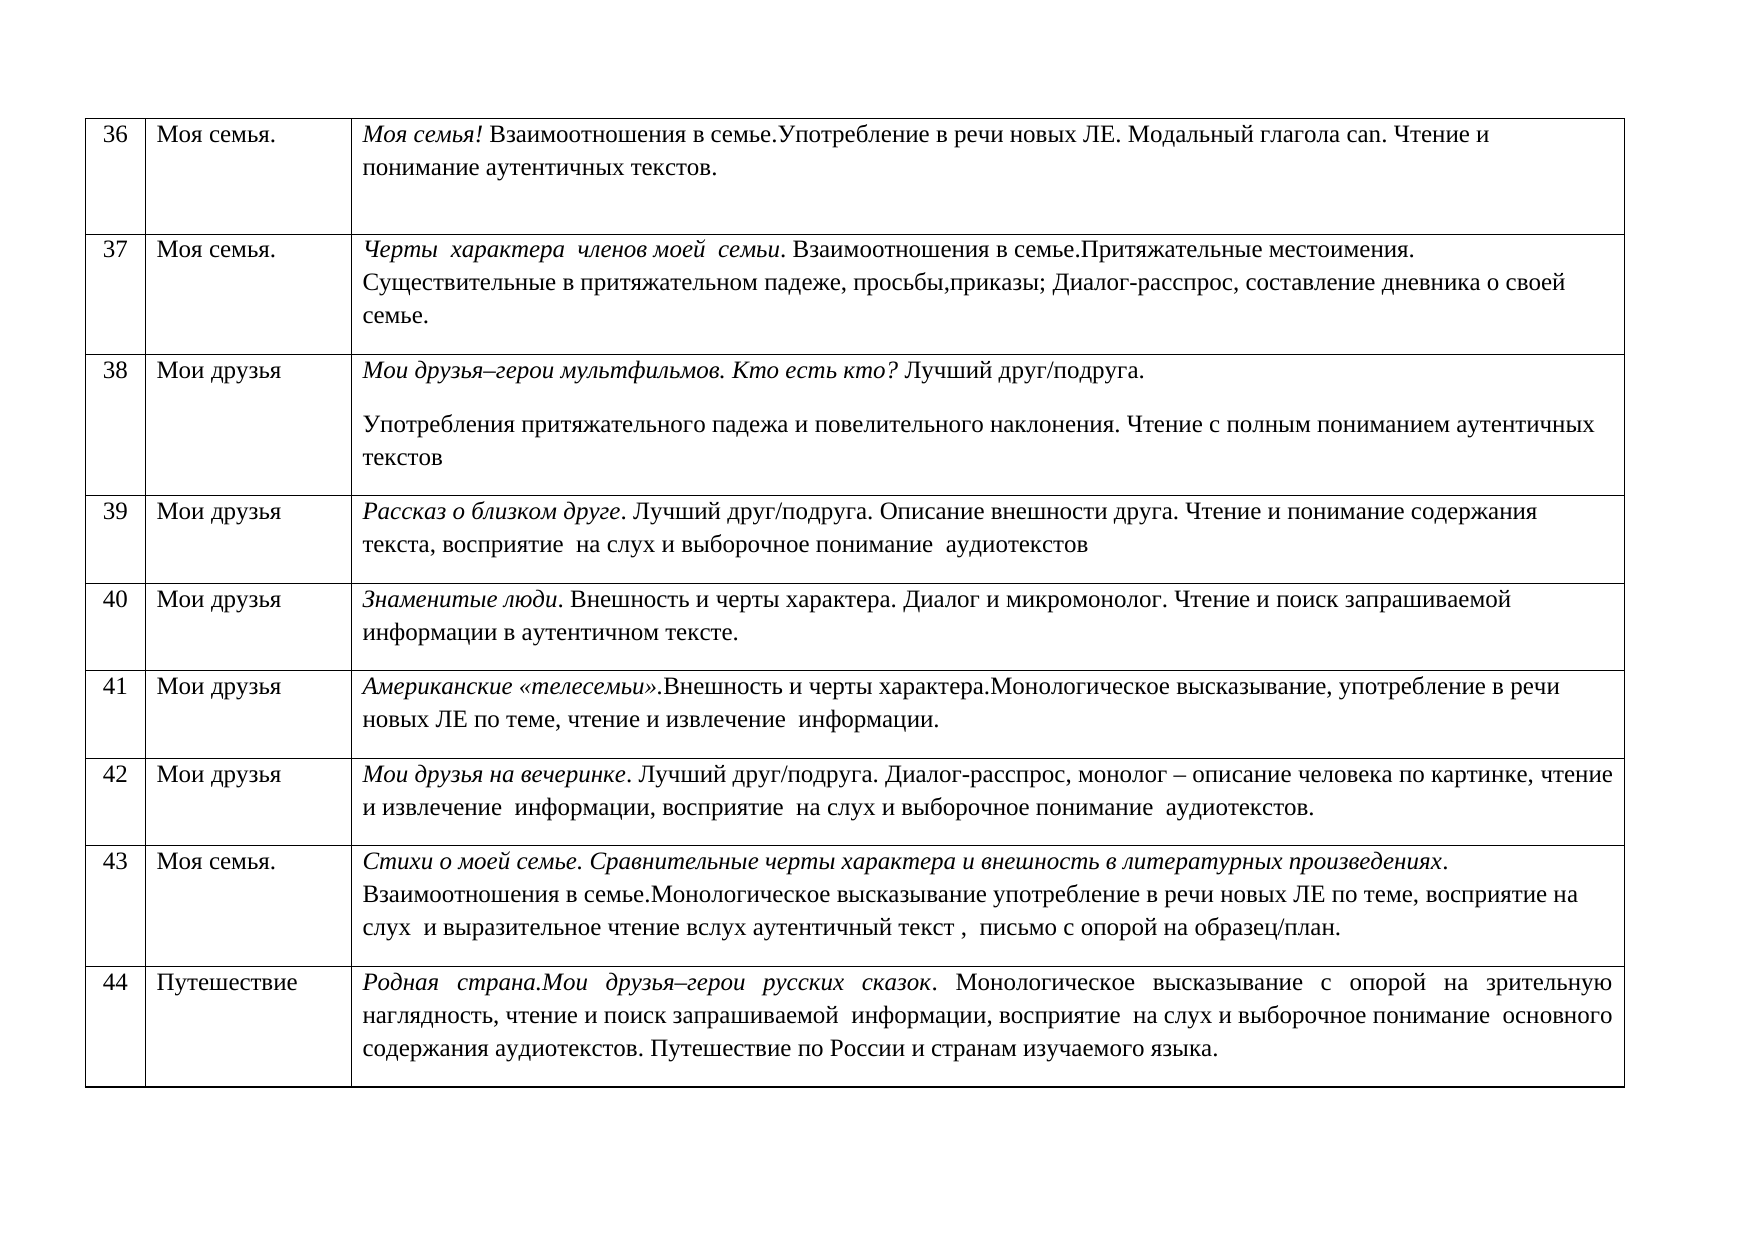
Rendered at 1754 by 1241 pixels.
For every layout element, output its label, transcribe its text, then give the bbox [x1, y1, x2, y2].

table_cell Моя семья! Взаимоотношения в семье.Употребление в речи новых ЛЕ. Модальный глагола саn. Чтение и понимание аутентичных текстов. [352, 119, 1624, 233]
table_cell 37 [86, 235, 145, 354]
table_cell Путешествие [146, 967, 351, 1086]
table_cell Американские «телесемьи».Внешность и черты характера.Монологическое высказывание, употребление в речи новых ЛЕ по теме, чтение и извлечение информации. [352, 671, 1624, 758]
table_cell Моя семья. [146, 846, 351, 966]
table_cell Мои друзья [146, 671, 351, 758]
table_cell 36 [86, 119, 145, 233]
table_cell 38 [86, 355, 145, 495]
table_cell 43 [86, 846, 145, 966]
table_cell Мои друзья на вечеринке. Лучший друг/подруга. Диалог-расспрос, монолог – описание человека по картинке, чтение и извлечение информации, восприятие на слух и выборочное понимание аудиотекстов. [352, 759, 1624, 845]
table_cell Черты характера членов моей семьи. Взаимоотношения в семье.Притяжательные местоимения. Существительные в притяжательном падеже, просьбы,приказы; Диалог-расспрос, составление дневника о своей семье. [352, 235, 1624, 354]
table_cell Моя семья. [146, 235, 351, 354]
table_cell 40 [86, 584, 145, 670]
table_cell Знаменитые люди. Внешность и черты характера. Диалог и микромонолог. Чтение и поиск запрашиваемой информации в аутентичном тексте. [352, 584, 1624, 670]
table_cell 44 [86, 967, 145, 1086]
table_cell Моя семья. [146, 119, 351, 233]
table_cell Родная страна.Мои друзья–герои русских сказок. Монологическое высказывание с опорой на зрительную наглядность, чтение и поиск запрашиваемой информации, восприятие на слух и выборочное понимание основного содержания аудиотекстов. Путешествие по России и странам изучаемого языка. [352, 967, 1624, 1086]
table_cell 41 [86, 671, 145, 758]
table_cell Мои друзья [146, 759, 351, 845]
table_cell Мои друзья [146, 496, 351, 583]
table_cell 42 [86, 759, 145, 845]
table_cell Мои друзья–герои мультфильмов. Кто есть кто? Лучший друг/подруга. Употребления притяжательного падежа и повелительного наклонения. Чтение с полным пониманием аутентичных текстов [352, 355, 1624, 495]
table_cell Стихи о моей семье. Сравнительные черты характера и внешность в литературных произведениях. Взаимоотношения в семье.Монологическое высказывание употребление в речи новых ЛЕ по теме, восприятие на слух и выразительное чтение вслух аутентичный текст , письмо с опорой на образец/план. [352, 846, 1624, 966]
table_cell Мои друзья [146, 355, 351, 495]
table_cell Рассказ о близком друге. Лучший друг/подруга. Описание внешности друга. Чтение и понимание содержания текста, восприятие на слух и выборочное понимание аудиотекстов [352, 496, 1624, 583]
table_cell Мои друзья [146, 584, 351, 670]
table_cell 39 [86, 496, 145, 583]
